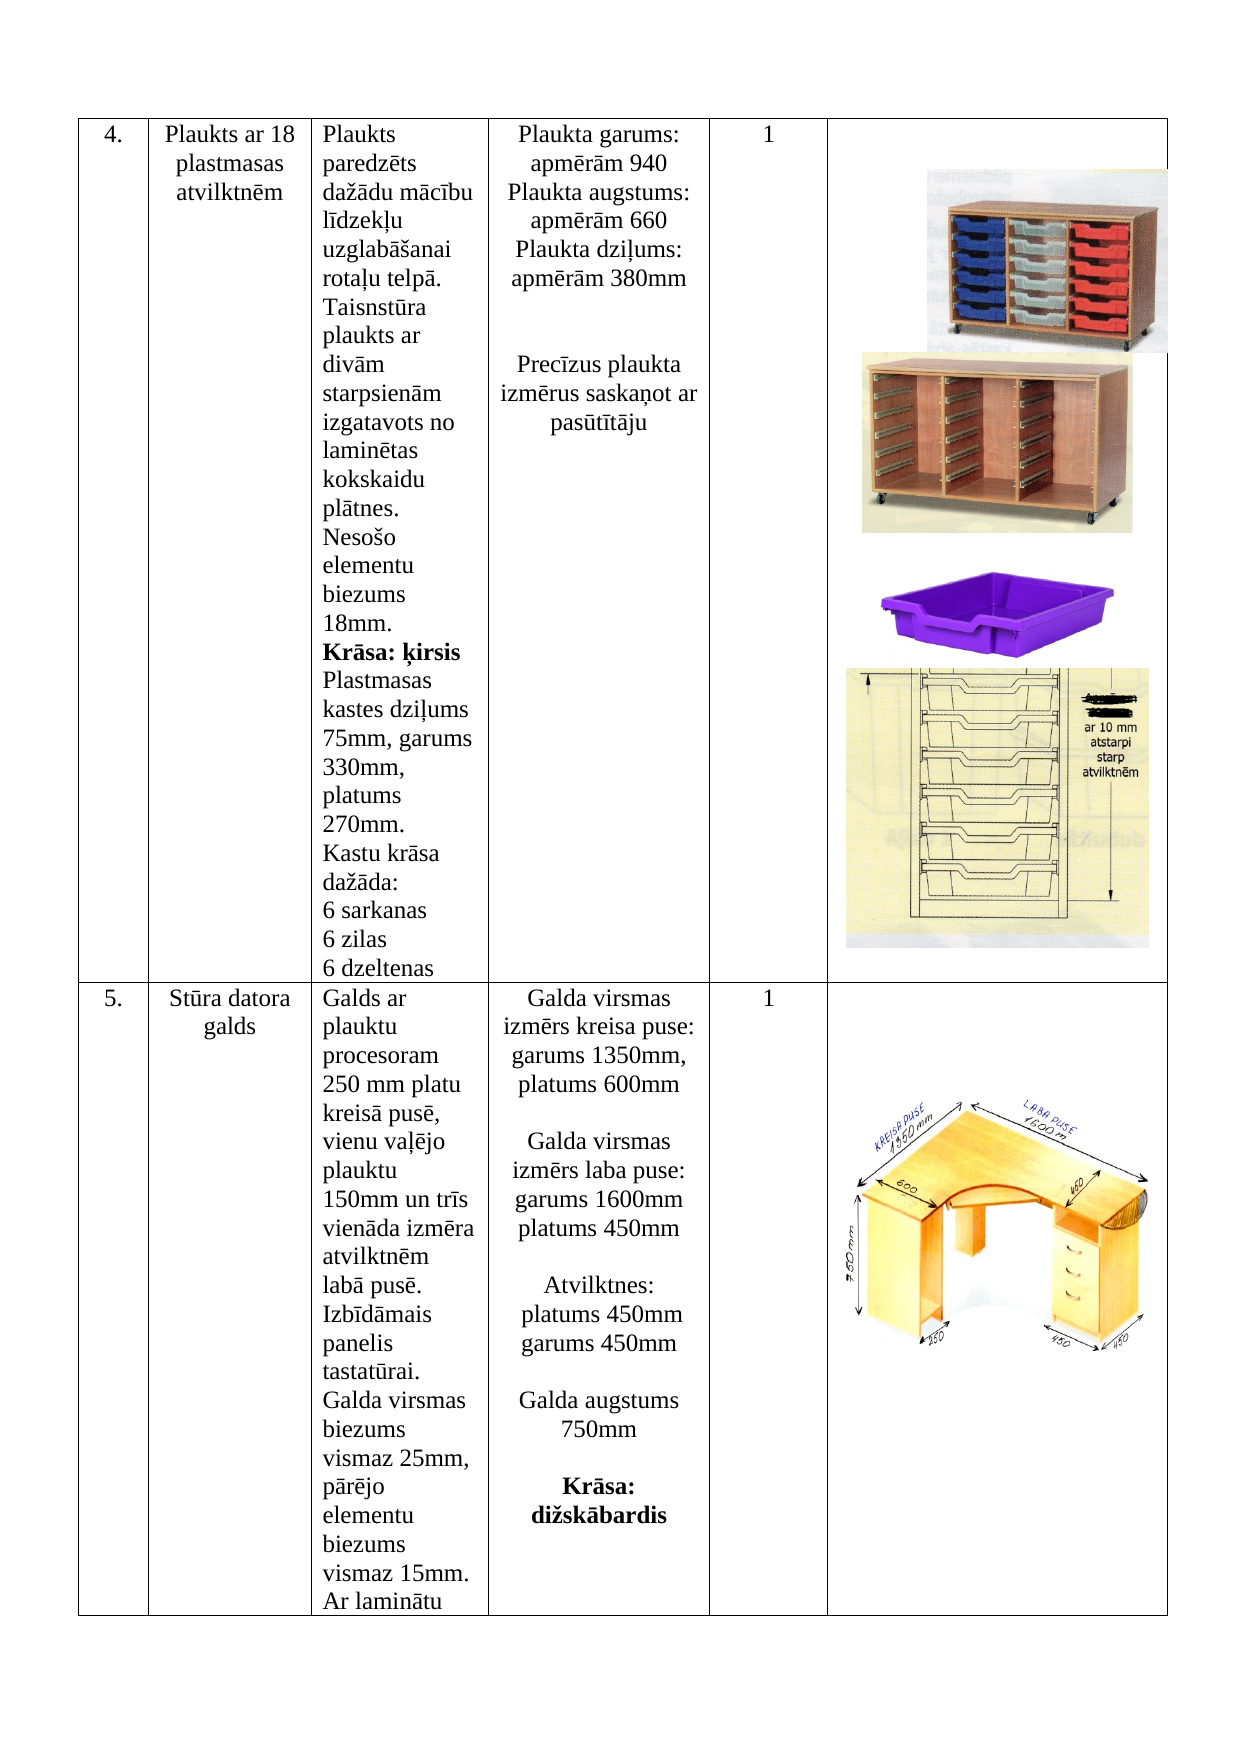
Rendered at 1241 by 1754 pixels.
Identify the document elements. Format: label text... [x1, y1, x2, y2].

table_cell 1 [710, 983, 827, 1615]
table_cell Plaukts paredzēts dažādu mācību līdzekļu uzglabāšanai rotaļu telpā. Taisnstūra plaukts ar divām starpsienām izgatavots no laminētas kokskaidu plātnes. Nesošo elementu biezums 18mm. Krāsa: ķirsis Plastmasas kastes dziļums 75mm, garums 330mm, platums 270mm. Kastu krāsa dažāda: 6 sarkanas 6 zilas 6 dzeltenas [312, 119, 488, 982]
picture [835, 1074, 1158, 1367]
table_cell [312, 983, 488, 1615]
table_cell [828, 119, 1167, 982]
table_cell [489, 983, 709, 1615]
table_cell 5. [79, 983, 148, 1615]
table_cell Plaukts ar 18 plastmasas atvilktnēm [149, 119, 311, 982]
table_cell [828, 983, 1167, 1615]
table_cell 4. [79, 119, 148, 982]
table_cell 1 [710, 119, 827, 982]
picture [862, 169, 1168, 533]
picture [846, 561, 1149, 948]
table_cell Stūra datora galds [149, 983, 311, 1615]
table_cell Plaukta garums: apmērām 940 Plaukta augstums: apmērām 660 Plaukta dziļums: apmērām 380mm Precīzus plaukta izmērus saskaņot ar pasūtītāju [489, 119, 709, 982]
